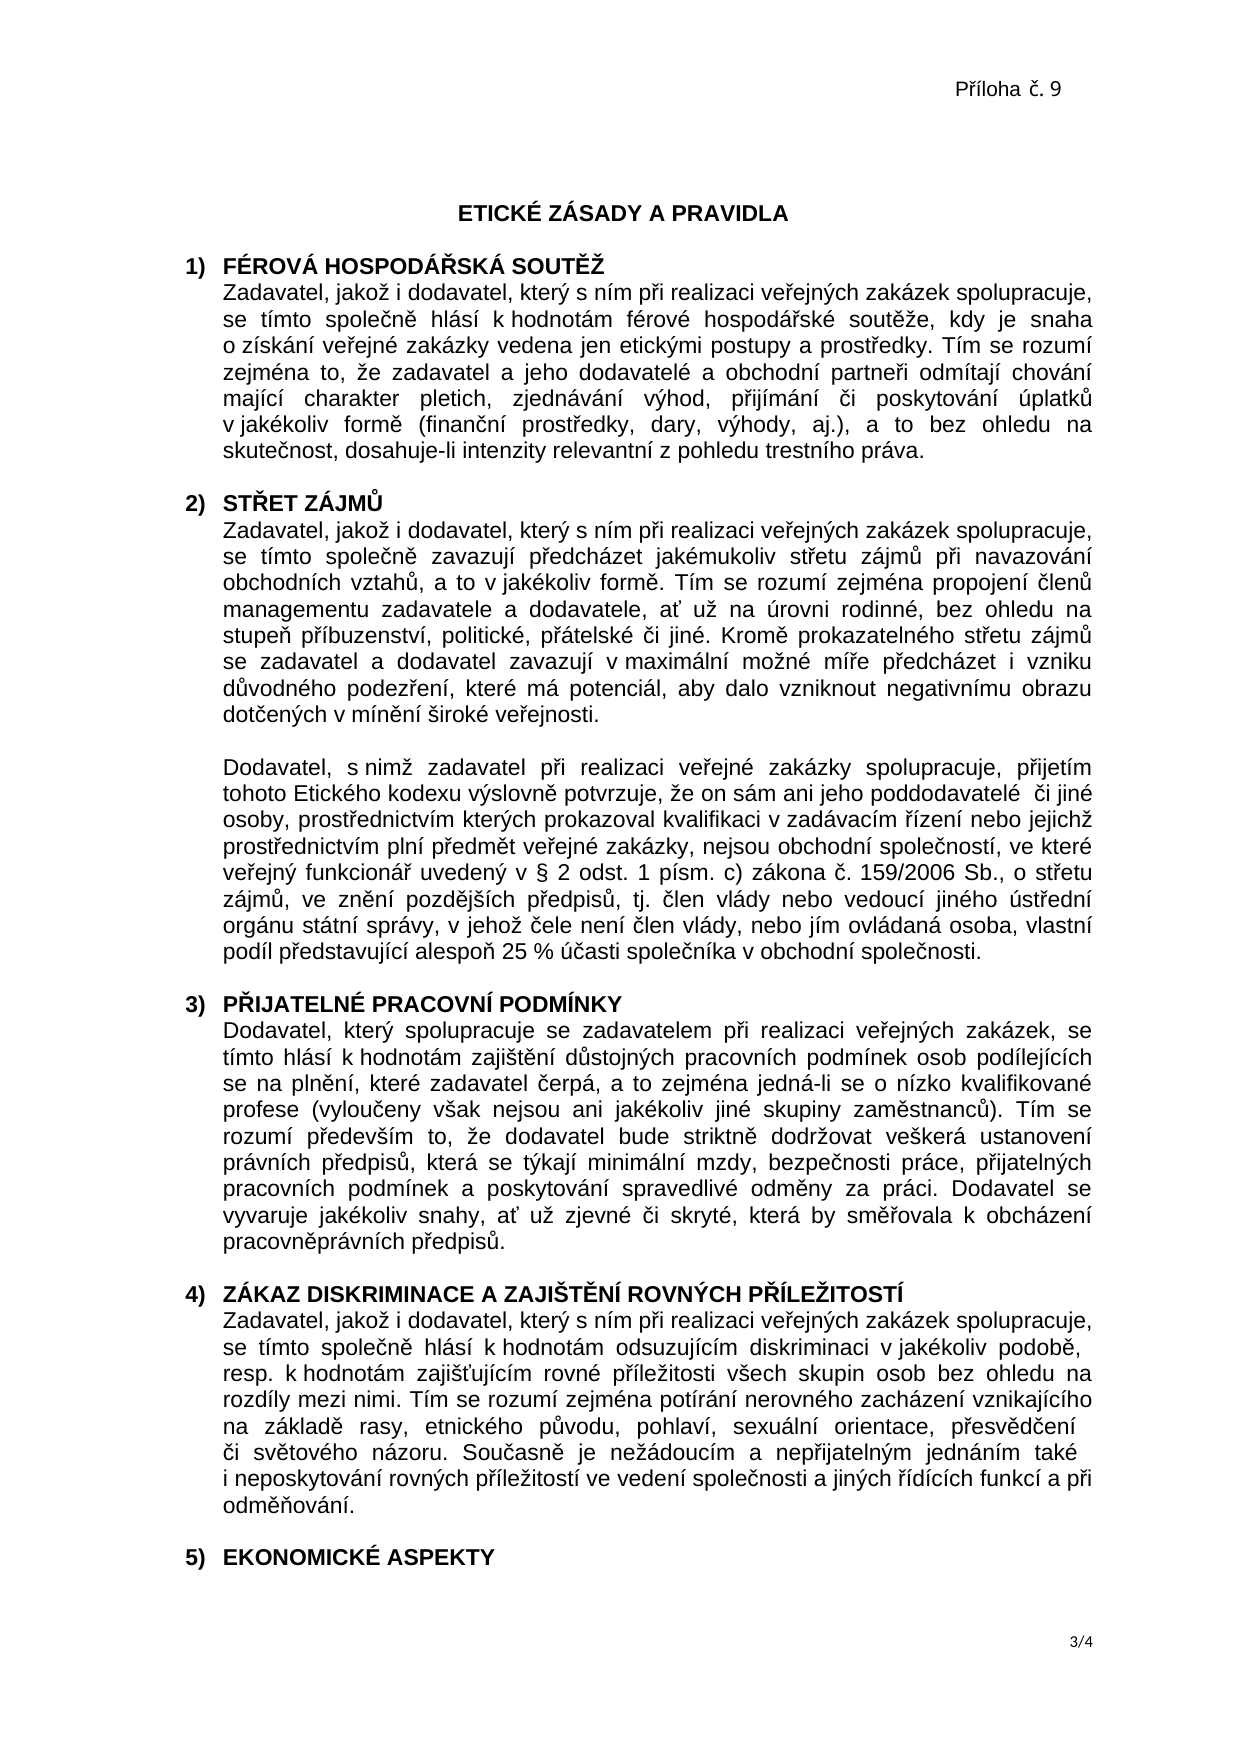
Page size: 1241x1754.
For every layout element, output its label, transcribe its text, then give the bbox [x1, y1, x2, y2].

list EKONOMICKÉ ASPEKTY [185, 1544, 1093, 1571]
text ETICKÉ ZÁSADY A PRAVIDLA [148, 200, 1093, 227]
list Zadavatel, jakož i dodavatel, který s ním při realizaci veřejných zakázek spolupracuje, se tímto společně zavazují předcházet jakémukoliv střetu zájmů při navazování obchodních vztahů, a to v jakékoliv formě. Tím se rozumí zejména propojení členů managementu zadavatele a dodavatele, ať už na úrovni rodinné, bez ohledu na stupeň příbuzenství, politické, přátelské či jiné. Kromě prokazatelného střetu zájmů se zadavatel a dodavatel zavazují v maximální možné míře předcházet i vzniku důvodného podezření, které má potenciál, aby dalo vzniknout negativnímu obrazu dotčených v mínění široké veřejnosti. [223, 517, 1093, 727]
list PŘIJATELNÉ PRACOVNÍ PODMÍNKY [185, 991, 1093, 1017]
list STŘET ZÁJMŮ [185, 490, 1093, 517]
list Dodavatel, který spolupracuje se zadavatelem při realizaci veřejných zakázek, se tímto hlásí k hodnotám zajištění důstojných pracovních podmínek osob podílejících se na plnění, které zadavatel čerpá, a to zejména jedná-li se o nízko kvalifikované profese (vyloučeny však nejsou ani jakékoliv jiné skupiny zaměstnanců). Tím se rozumí především to, že dodavatel bude striktně dodržovat veškerá ustanovení právních předpisů, která se týkají minimální mzdy, bezpečnosti práce, přijatelných pracovních podmínek a poskytování spravedlivé odměny za práci. Dodavatel se vyvaruje jakékoliv snahy, ať už zjevné či skryté, která by směřovala k obcházení pracovněprávních předpisů. [223, 1017, 1093, 1254]
list Zadavatel, jakož i dodavatel, který s ním při realizaci veřejných zakázek spolupracuje, se tímto společně hlásí k hodnotám odsuzujícím diskriminaci v jakékoliv podobě, resp. k hodnotám zajišťujícím rovné příležitosti všech skupin osob bez ohledu na rozdíly mezi nimi. Tím se rozumí zejména potírání nerovného zacházení vznikajícího na základě rasy, etnického původu, pohlaví, sexuální orientace, přesvědčení či světového názoru. Současně je nežádoucím a nepřijatelným jednáním také i neposkytování rovných příležitostí ve vedení společnosti a jiných řídících funkcí a při odměňování. [223, 1307, 1093, 1518]
list ZÁKAZ DISKRIMINACE A ZAJIŠTĚNÍ ROVNÝCH PŘÍLEŽITOSTÍ [185, 1281, 1093, 1307]
list Zadavatel, jakož i dodavatel, který s ním při realizaci veřejných zakázek spolupracuje, se tímto společně hlásí k hodnotám férové hospodářské soutěže, kdy je snaha o získání veřejné zakázky vedena jen etickými postupy a prostředky. Tím se rozumí zejména to, že zadavatel a jeho dodavatelé a obchodní partneři odmítají chování mající charakter pletich, zjednávání výhod, přijímání či poskytování úplatků v jakékoliv formě (finanční prostředky, dary, výhody, aj.), a to bez ohledu na skutečnost, dosahuje-li intenzity relevantní z pohledu trestního práva. [223, 279, 1093, 464]
list Dodavatel, s nimž zadavatel při realizaci veřejné zakázky spolupracuje, přijetím tohoto Etického kodexu výslovně potvrzuje, že on sám ani jeho poddodavatelé či jiné osoby, prostřednictvím kterých prokazoval kvalifikaci v zadávacím řízení nebo jejichž prostřednictvím plní předmět veřejné zakázky, nejsou obchodní společností, ve které veřejný funkcionář uvedený v § 2 odst. 1 písm. c) zákona č. 159/2006 Sb., o střetu zájmů, ve znění pozdějších předpisů, tj. člen vlády nebo vedoucí jiného ústřední orgánu státní správy, v jehož čele není člen vlády, nebo jím ovládaná osoba, vlastní podíl představující alespoň 25 % účasti společníka v obchodní společnosti. [223, 754, 1093, 964]
list FÉROVÁ HOSPODÁŘSKÁ SOUTĚŽ [185, 253, 1093, 279]
